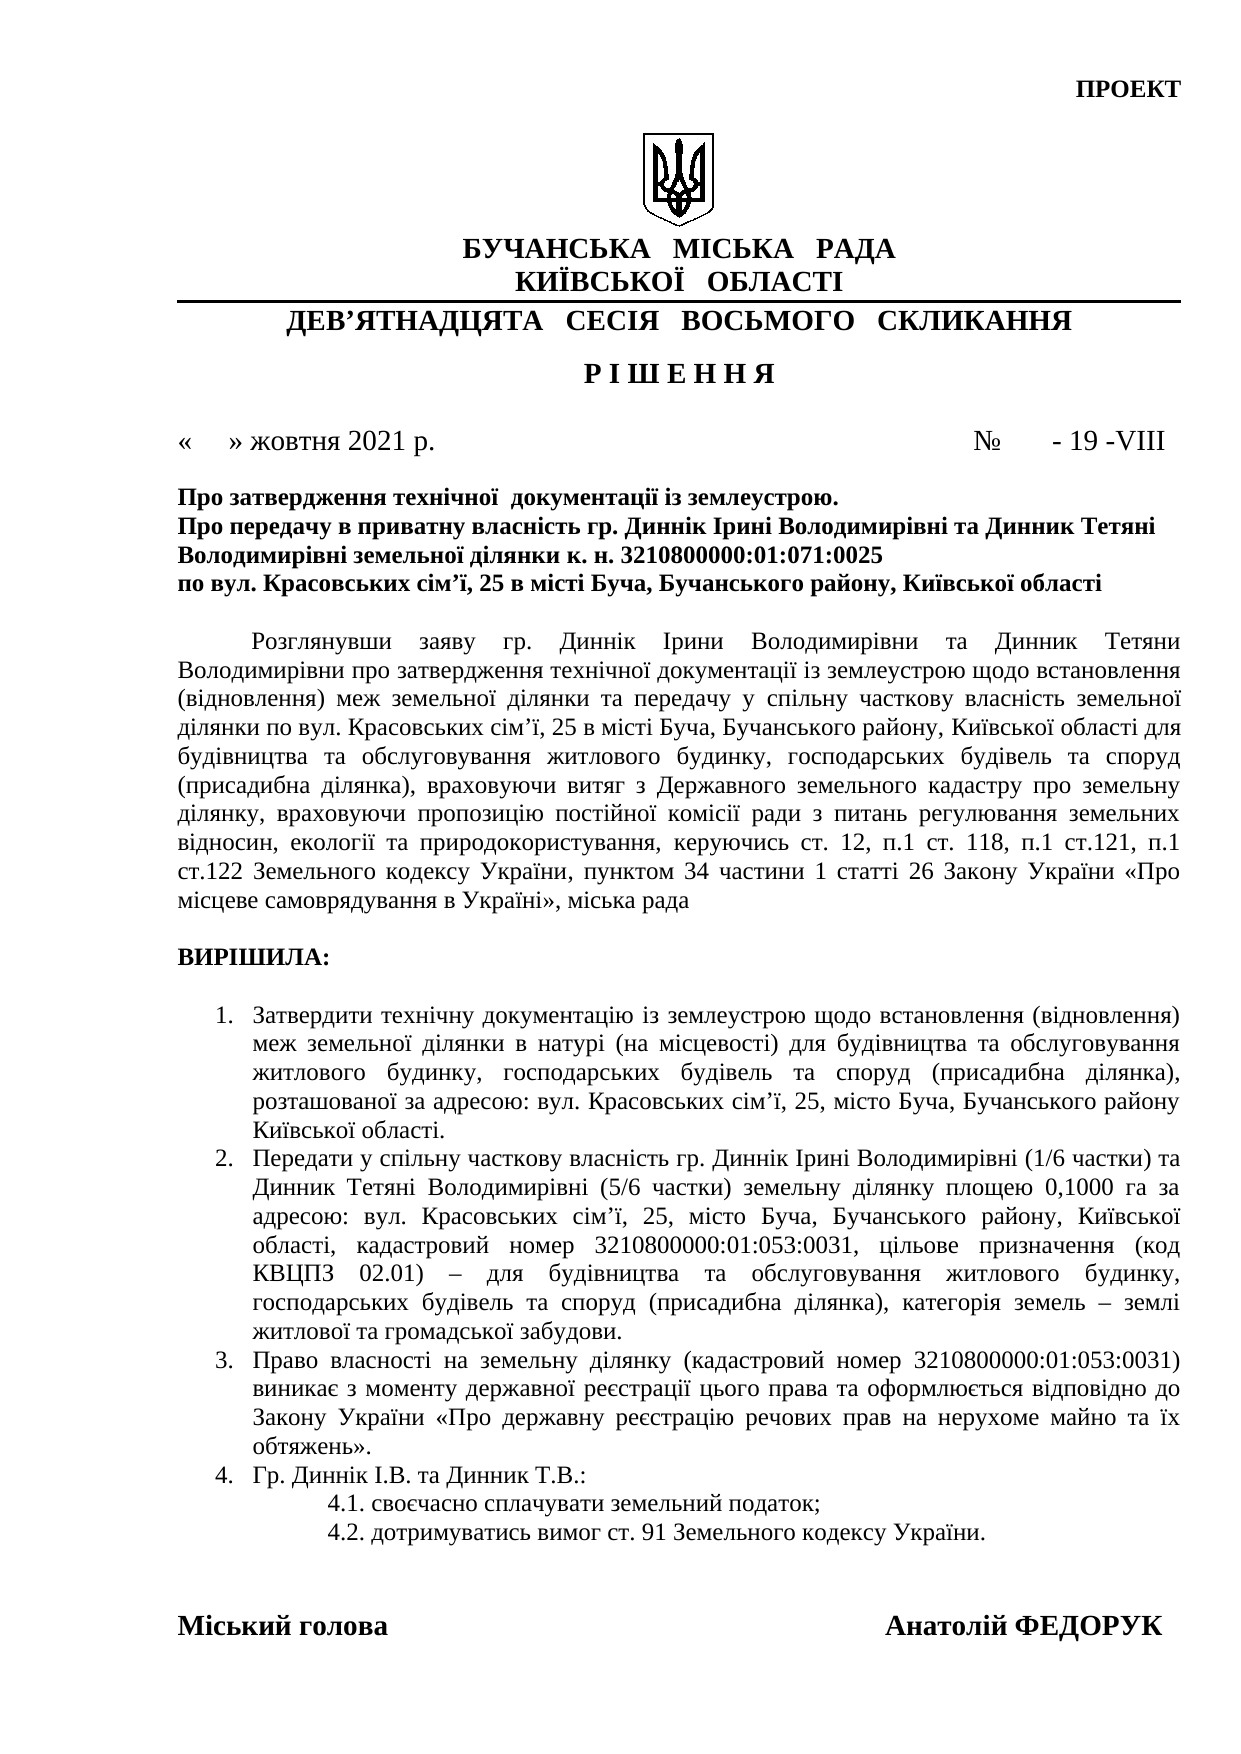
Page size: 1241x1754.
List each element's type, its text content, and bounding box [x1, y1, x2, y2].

text ДЕВ’ЯТНАДЦЯТА СЕСІЯ ВОСЬМОГО СКЛИКАННЯ [177, 303, 1181, 337]
text БУЧАНСЬКА МІСЬКА РАДА [177, 231, 1181, 264]
text « » жовтня 2021 р. № - 19 -VІІІ [177, 423, 1181, 456]
text КИЇВСЬКОЇ ОБЛАСТІ [177, 264, 1181, 300]
list Гр. Диннік І.В. та Динник Т.В.: [215, 1460, 1181, 1488]
text Про затвердження технічної документації із землеустрою. [177, 482, 1181, 511]
text ВИРІШИЛА: [177, 942, 1181, 971]
text 4.1. своєчасно сплачувати земельний податок; [327, 1488, 1181, 1517]
list Передати у спільну часткову власність гр. Диннік Ірині Володимирівні (1/6 частки) та Динник Тетяні Володимирівні (5/6 частки) земельну ділянку площею 0,1000 га за адресою: вул. Красовських сім’ї, 25, місто Буча, Бучанського району, Київської області, кадастровий номер 3210800000:01:053:0031, цільове призначення (код КВЦПЗ 02.01) – для будівництва та обслуговування житлового будинку, господарських будівель та споруд (присадибна ділянка), категорія земель – землі житлової та громадської забудови. [215, 1143, 1181, 1345]
list Право власності на земельну ділянку (кадастровий номер 3210800000:01:053:0031) виникає з моменту державної реєстрації цього права та оформлюється відповідно до Закону України «Про державну реєстрацію речових прав на нерухоме майно та їх обтяжень». [215, 1345, 1181, 1460]
list Затвердити технічну документацію із землеустрою щодо встановлення (відновлення) меж земельної ділянки в натурі (на місцевості) для будівництва та обслуговування житлового будинку, господарських будівель та споруд (присадибна ділянка), розташованої за адресою: вул. Красовських сім’ї, 25, місто Буча, Бучанського району Київської області. [215, 1000, 1181, 1143]
text по вул. Красовських сім’ї, 25 в місті Буча, Бучанського району, Київської області [177, 568, 1181, 597]
text Міський голова Анатолій ФЕДОРУК [177, 1608, 1181, 1642]
text Розглянувши заяву гр. Диннік Ірини Володимирівни та Динник Тетяни Володимирівни про затвердження технічної документації із землеустрою щодо встановлення (відновлення) меж земельної ділянки та передачу у спільну часткову власність земельної ділянки по вул. Красовських сім’ї, 25 в місті Буча, Бучанського району, Київської області для будівництва та обслуговування житлового будинку, господарських будівель та споруд (присадибна ділянка), враховуючи витяг з Державного земельного кадастру про земельну ділянку, враховуючи пропозицію постійної комісії ради з питань регулювання земельних відносин, екології та природокористування, керуючись ст. 12, п.1 ст. 118, п.1 ст.121, п.1 ст.122 Земельного кодексу України, пунктом 34 частини 1 статті 26 Закону України «Про місцеве самоврядування в Україні», міська рада [177, 626, 1181, 913]
text Р І Ш Е Н Н Я [177, 356, 1181, 389]
text ПРОЕКТ [177, 74, 1181, 103]
text 4.2. дотримуватись вимог ст. 91 Земельного кодексу України. [327, 1517, 1181, 1546]
text Про передачу в приватну власність гр. Диннік Ірині Володимирівні та Динник Тетяні Володимирівні земельної ділянки к. н. 3210800000:01:071:0025 [177, 511, 1181, 568]
